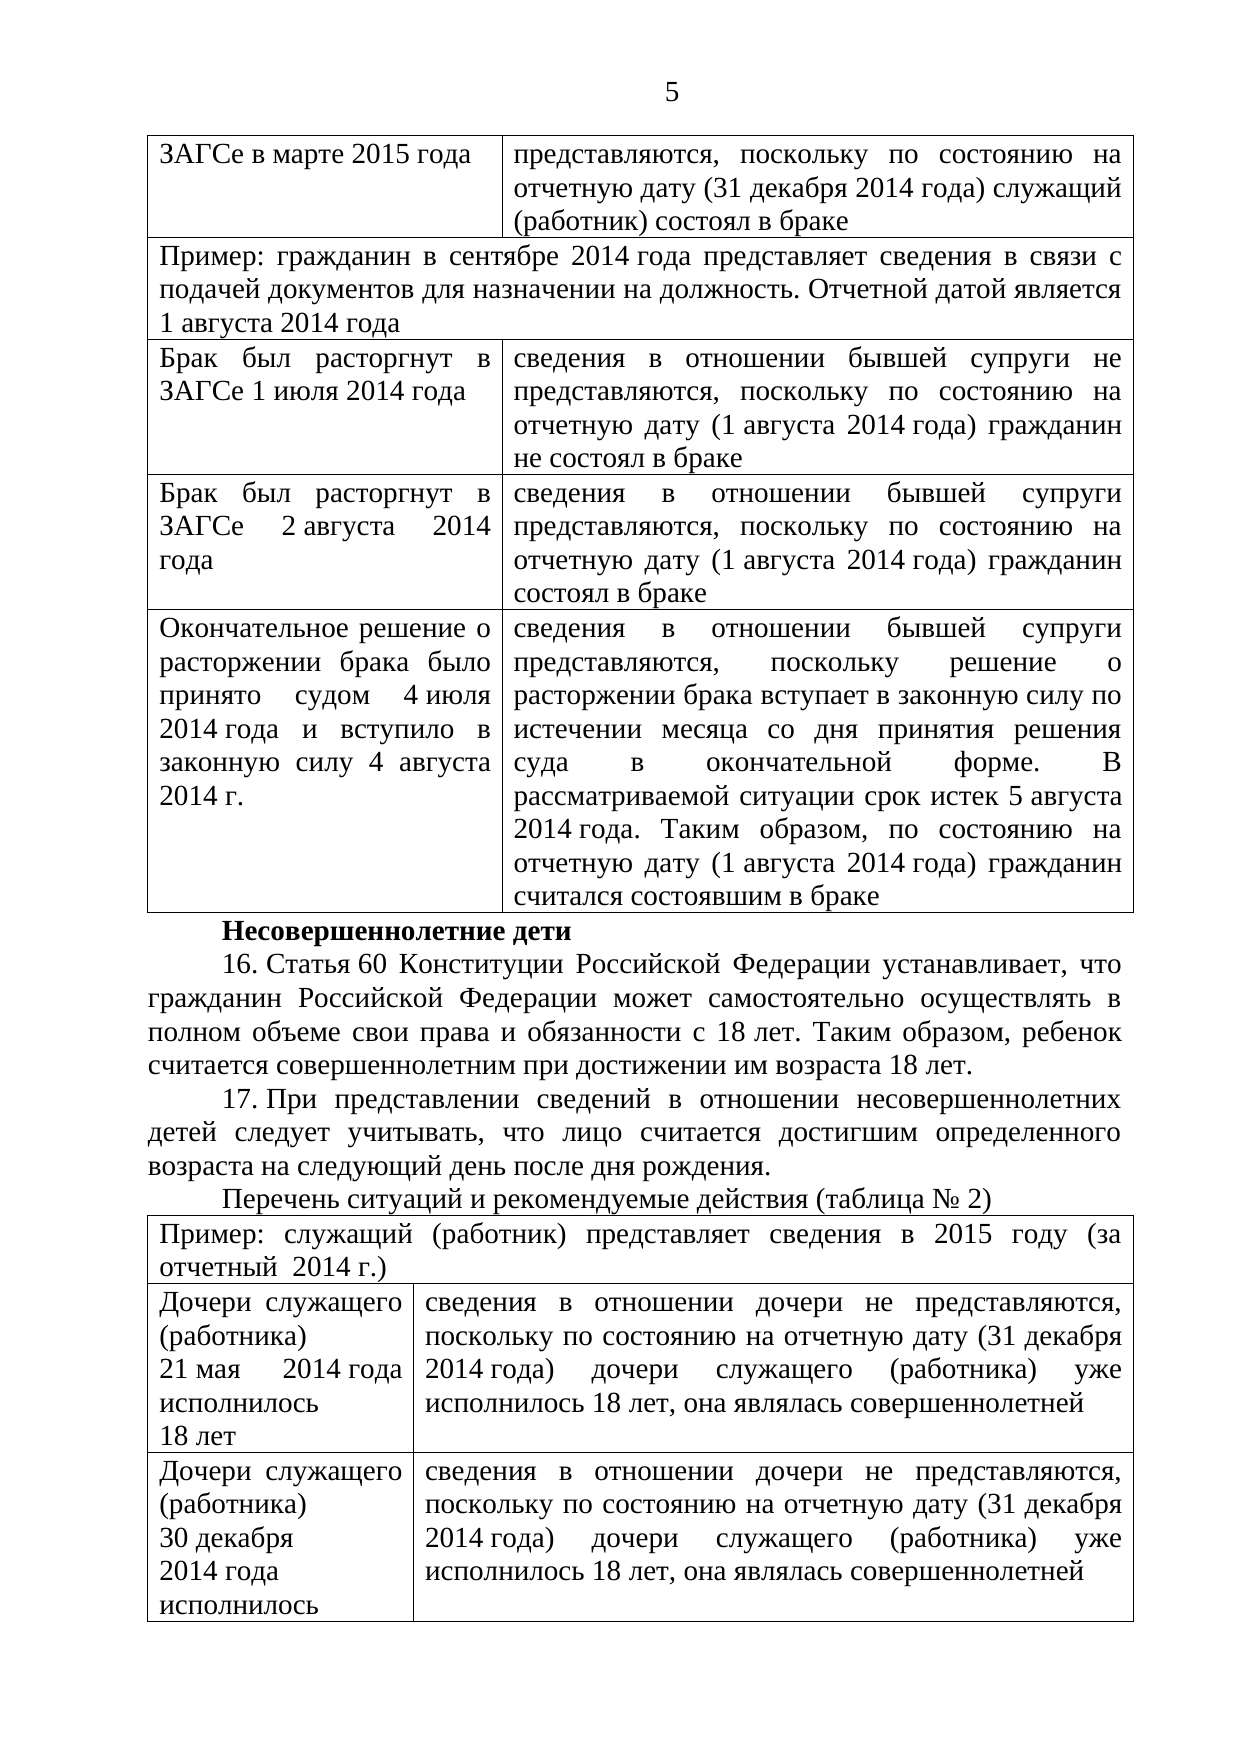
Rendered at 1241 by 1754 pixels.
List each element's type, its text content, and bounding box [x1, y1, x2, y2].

table_cell Пример: гражданин в сентябре 2014 года представляет сведения в связи с подачей документов для назначении на должность. Отчетной датой является 1 августа 2014 года [148, 238, 1133, 339]
table_cell Окончательное решение о расторжении брака было принято судом 4 июля 2014 года и вступило в законную силу 4 августа 2014 г. [148, 610, 502, 912]
table_cell сведения в отношении бывшей супруги представляются, поскольку по состоянию на отчетную дату (1 августа 2014 года) гражданин состоял в браке [503, 475, 1133, 609]
list При представлении сведений в отношении несовершеннолетних детей следует учитывать, что лицо считается достигшим определенного возраста на следующий день после дня рождения. [148, 1081, 1122, 1181]
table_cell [414, 1453, 1133, 1621]
table_cell сведения в отношении бывшей супруги представляются, поскольку решение о расторжении брака вступает в законную силу по истечении месяца со дня принятия решения суда в окончательной форме. В рассматриваемой ситуации срок истек 5 августа 2014 года. Таким образом, по состоянию на отчетную дату (1 августа 2014 года) гражданин считался состоявшим в браке [503, 610, 1133, 912]
table_cell Брак был расторгнут в ЗАГСе 2 августа 2014 года [148, 475, 502, 609]
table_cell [148, 1453, 413, 1621]
text Перечень ситуаций и рекомендуемые действия (таблица № 2) [148, 1181, 1122, 1215]
text Несовершеннолетние дети [148, 913, 1122, 947]
table_cell сведения в отношении бывшей супруги не представляются, поскольку по состоянию на отчетную дату (1 августа 2014 года) гражданин не состоял в браке [503, 340, 1133, 474]
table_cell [503, 136, 1133, 237]
table_header Пример: служащий (работник) представляет сведения в 2015 году (за отчетный 2014 г.) [148, 1216, 1133, 1283]
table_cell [148, 136, 502, 237]
list Статья 60 Конституции Российской Федерации устанавливает, что гражданин Российской Федерации может самостоятельно осуществлять в полном объеме свои права и обязанности с 18 лет. Таким образом, ребенок считается совершеннолетним при достижении им возраста 18 лет. [148, 947, 1122, 1081]
table_cell Брак был расторгнут в ЗАГСе 1 июля 2014 года [148, 340, 502, 474]
table_cell Дочери служащего (работника) 21 мая 2014 года исполнилось 18 лет [148, 1284, 413, 1452]
